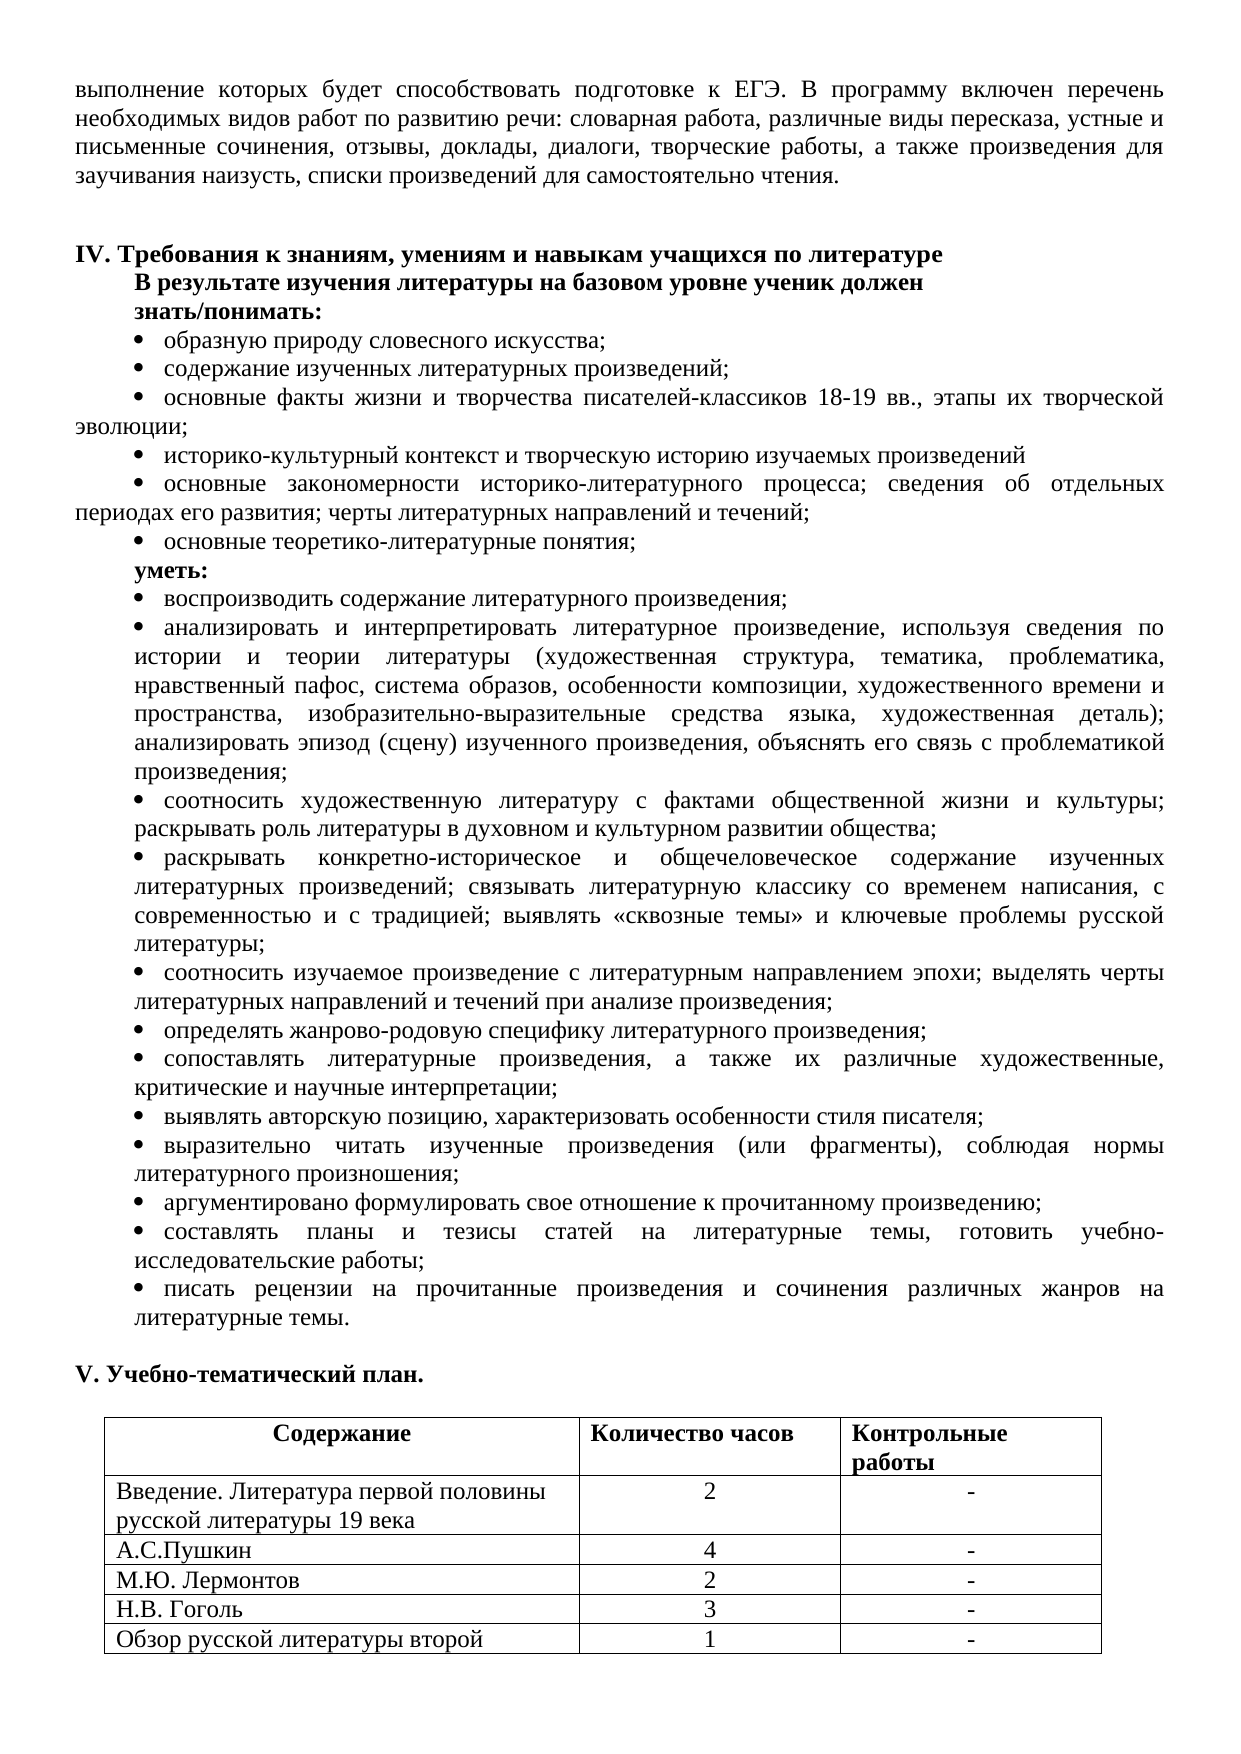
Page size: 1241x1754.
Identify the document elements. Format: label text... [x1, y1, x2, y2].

list аргументировано формулировать свое отношение к прочитанному произведению; [134, 1187, 1165, 1216]
list составлять планы и тезисы статей на литературные темы, готовить учебно-исследовательские работы; [134, 1216, 1165, 1273]
table_cell - [841, 1535, 1101, 1564]
text В результате изучения литературы на базовом уровне ученик должен [75, 267, 1165, 296]
list сопоставлять литературные произведения, а также их различные художественные, критические и научные интерпретации; [134, 1043, 1165, 1101]
list содержание изученных литературных произведений; [75, 353, 1165, 382]
table_cell 2 [580, 1476, 840, 1534]
list соотносить художественную литературу с фактами общественной жизни и культуры; раскрывать роль литературы в духовном и культурном развитии общества; [134, 785, 1165, 842]
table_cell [105, 1624, 579, 1653]
list историко-культурный контекст и творческую историю изучаемых произведений [75, 440, 1165, 468]
list основные теоретико-литературные понятия; [75, 526, 1165, 555]
list анализировать и интерпретировать литературное произведение, используя сведения по истории и теории литературы (художественная структура, тематика, проблематика, нравственный пафос, система образов, особенности композиции, художественного времени и пространства, изобразительно-выразительные средства языка, художественная деталь); анализировать эпизод (сцену) изученного произведения, объяснять его связь с проблематикой произведения; [134, 612, 1165, 785]
list воспроизводить содержание литературного произведения; [134, 583, 1165, 612]
table_cell - [841, 1565, 1101, 1593]
table_cell Введение. Литература первой половины русской литературы 19 века [105, 1476, 579, 1534]
table_header Контрольные работы [841, 1418, 1101, 1475]
text IV. Требования к знаниям, умениям и навыкам учащихся по литературе [75, 242, 1165, 267]
list выявлять авторскую позицию, характеризовать особенности стиля писателя; [134, 1101, 1165, 1130]
list выразительно читать изученные произведения (или фрагменты), соблюдая нормы литературного произношения; [134, 1130, 1165, 1187]
table_header Количество часов [580, 1418, 840, 1475]
list раскрывать конкретно-историческое и общечеловеческое содержание изученных литературных произведений; связывать литературную классику со временем написания, с современностью и с традицией; выявлять «сквозные темы» и ключевые проблемы русской литературы; [134, 842, 1165, 957]
table_cell 1 [580, 1624, 840, 1653]
text V. Учебно-тематический план. [75, 1359, 1165, 1388]
text уметь: [75, 555, 1165, 583]
text знать/понимать: [75, 296, 1165, 325]
table_cell - [841, 1595, 1101, 1623]
table_cell - [841, 1624, 1101, 1653]
list образную природу словесного искусства; [75, 325, 1165, 353]
table_header Содержание [105, 1418, 579, 1475]
table_cell 4 [580, 1535, 840, 1564]
table_cell Н.В. Гоголь [105, 1595, 579, 1623]
table_cell 3 [580, 1595, 840, 1623]
table_cell М.Ю. Лермонтов [105, 1565, 579, 1593]
list основные закономерности историко-литературного процесса; сведения об отдельных периодах его развития; черты литературных направлений и течений; [75, 468, 1165, 526]
table_cell 2 [580, 1565, 840, 1593]
table_cell А.С.Пушкин [105, 1535, 579, 1564]
list соотносить изучаемое произведение с литературным направлением эпохи; выделять черты литературных направлений и течений при анализе произведения; [134, 957, 1165, 1015]
list определять жанрово-родовую специфику литературного произведения; [134, 1015, 1165, 1043]
list писать рецензии на прочитанные произведения и сочинения различных жанров на литературные темы. [134, 1273, 1165, 1331]
table_cell - [841, 1476, 1101, 1534]
list основные факты жизни и творчества писателей-классиков 18-19 вв., этапы их творческой эволюции; [75, 382, 1165, 440]
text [75, 75, 1165, 189]
